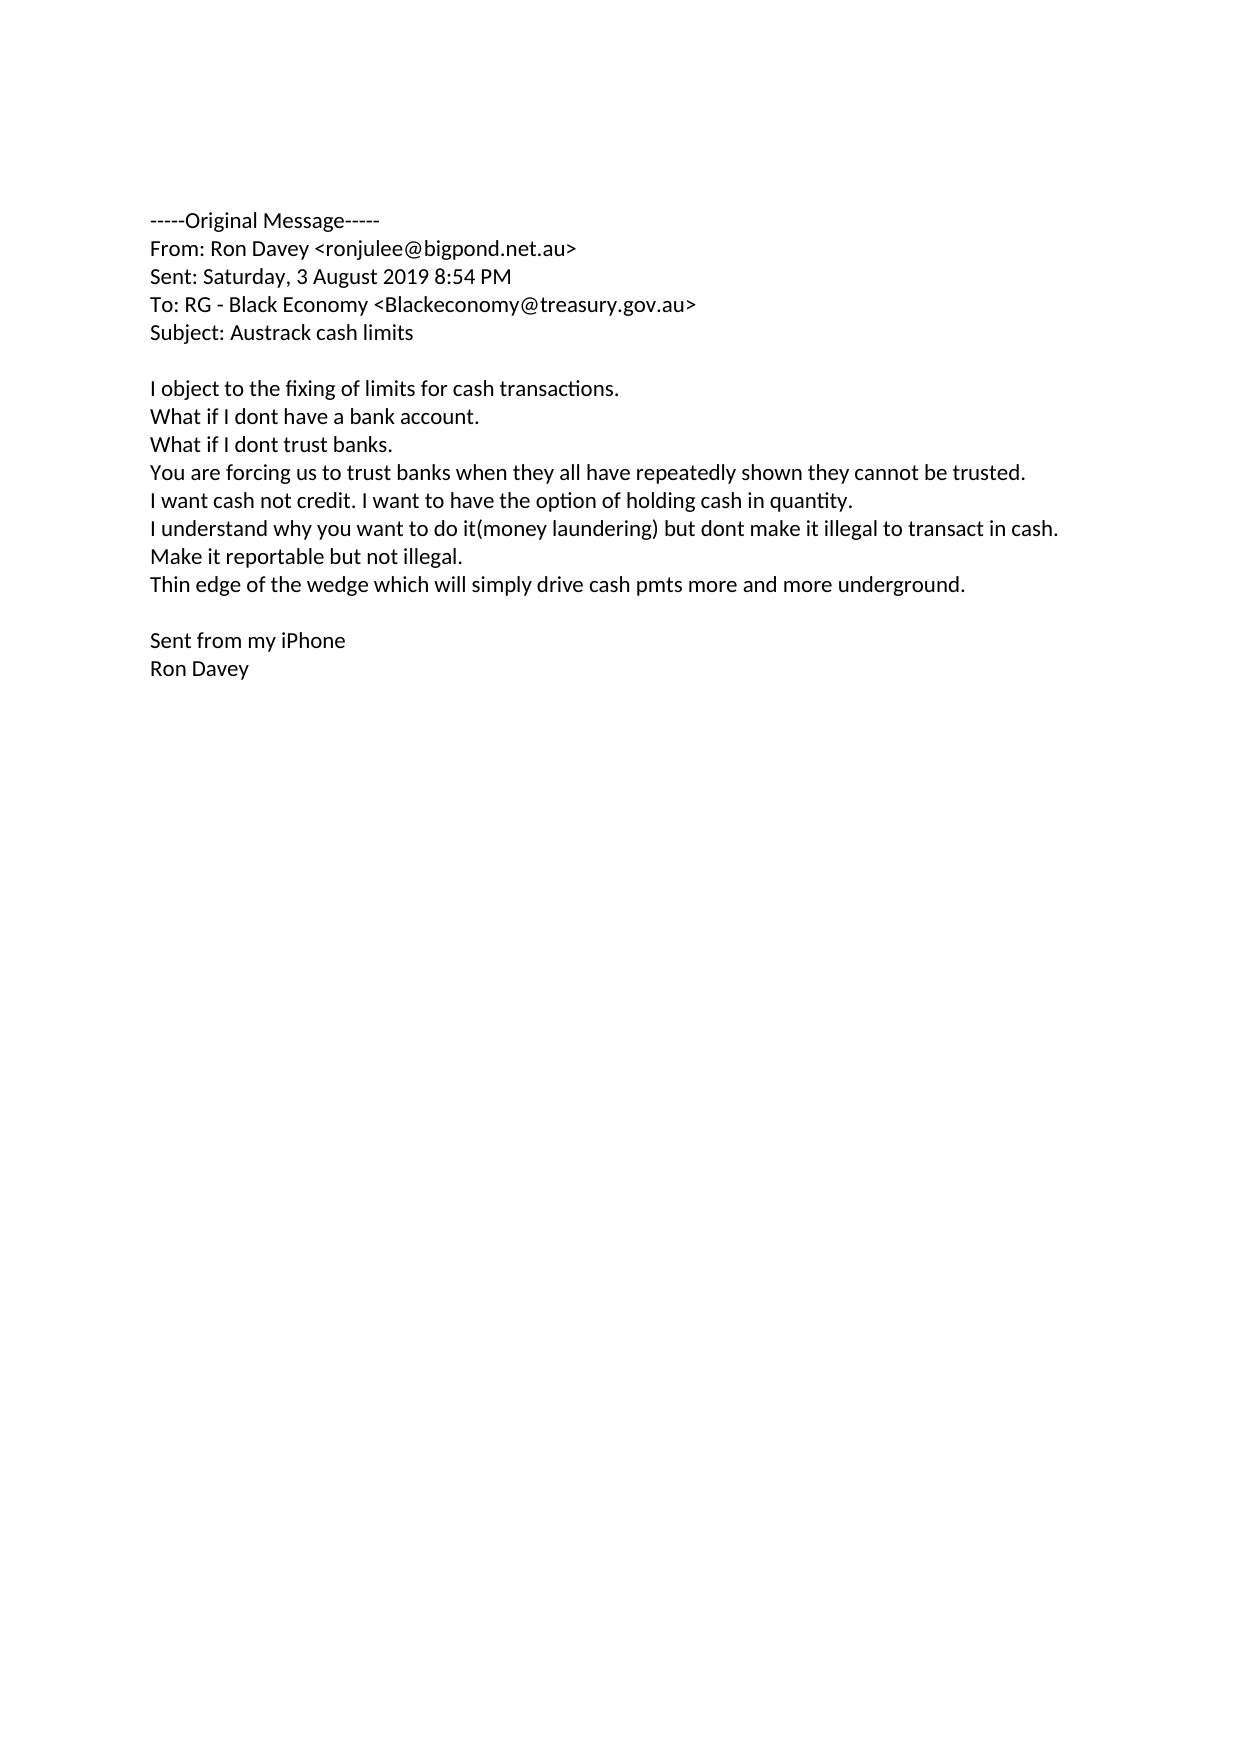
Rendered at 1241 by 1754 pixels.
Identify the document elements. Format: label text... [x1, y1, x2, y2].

text I object to the fixing of limits for cash transactions. [150, 374, 1090, 402]
text Ron Davey [150, 654, 1090, 682]
text Sent from my iPhone [150, 626, 1090, 654]
text You are forcing us to trust banks when they all have repeatedly shown they cannot be trusted. [150, 458, 1090, 486]
text -----Original Message----- From: Ron Davey <ronjulee@bigpond.net.au> Sent: Saturday, 3 August 2019 8:54 PM To: RG - Black Economy <Blackeconomy@treasury.gov.au> Subject: Austrack cash limits [150, 206, 1090, 346]
text What if I dont have a bank account. [150, 402, 1090, 430]
text What if I dont trust banks. [150, 430, 1090, 458]
text I want cash not credit. I want to have the option of holding cash in quantity. [150, 486, 1090, 514]
text Thin edge of the wedge which will simply drive cash pmts more and more underground. [150, 570, 1090, 598]
text I understand why you want to do it(money laundering) but dont make it illegal to transact in cash. Make it reportable but not illegal. [150, 514, 1090, 570]
